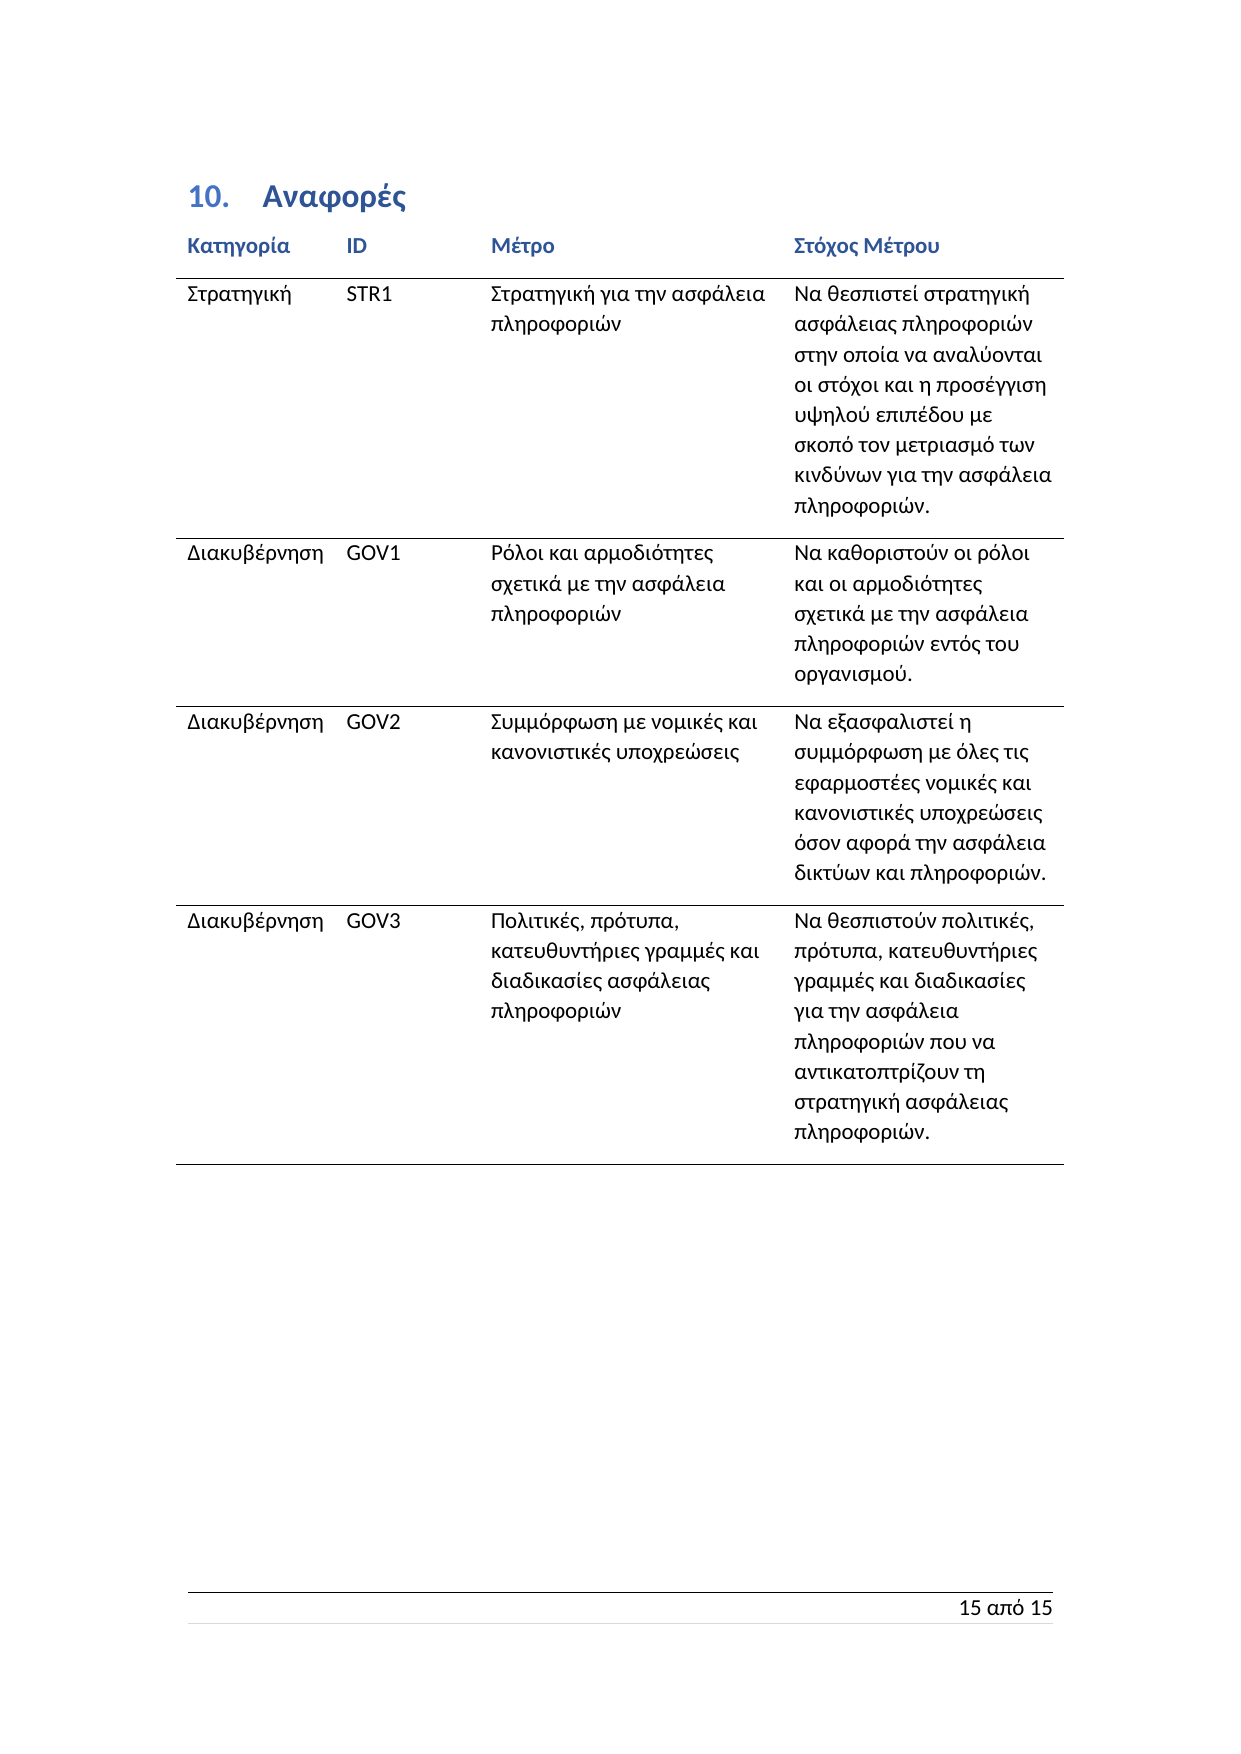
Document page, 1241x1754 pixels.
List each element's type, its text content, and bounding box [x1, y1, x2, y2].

table_header Κατηγορία [176, 231, 335, 278]
table_cell Να θεσπιστούν πολιτικές, πρότυπα, κατευθυντήριες γραμμές και διαδικασίες για την ασφάλεια πληροφοριών που να αντικατοπτρίζουν τη στρατηγική ασφάλειας πληροφοριών. [783, 906, 1064, 1164]
table_cell Διακυβέρνηση [176, 707, 335, 905]
table_header ID [335, 231, 479, 278]
table_cell GOV2 [335, 707, 479, 905]
table_cell Να καθοριστούν οι ρόλοι και οι αρμοδιότητες σχετικά με την ασφάλεια πληροφοριών εντός του οργανισμού. [783, 539, 1064, 706]
table_cell Ρόλοι και αρμοδιότητες σχετικά με την ασφάλεια πληροφοριών [480, 539, 783, 706]
table_cell Διακυβέρνηση [176, 906, 335, 1164]
table_header Στόχος Μέτρου [783, 231, 1064, 278]
table_cell Πολιτικές, πρότυπα, κατευθυντήριες γραμμές και διαδικασίες ασφάλειας πληροφοριών [480, 906, 783, 1164]
table_cell Διακυβέρνηση [176, 539, 335, 706]
table_cell GOV1 [335, 539, 479, 706]
table_cell Να εξασφαλιστεί η συμμόρφωση με όλες τις εφαρμοστέες νομικές και κανονιστικές υποχρεώσεις όσον αφορά την ασφάλεια δικτύων και πληροφοριών. [783, 707, 1064, 905]
table_cell Στρατηγική [176, 279, 335, 537]
table_cell Να θεσπιστεί στρατηγική ασφάλειας πληροφοριών στην οποία να αναλύονται οι στόχοι και η προσέγγιση υψηλού επιπέδου με σκοπό τον μετριασμό των κινδύνων για την ασφάλεια πληροφοριών. [783, 279, 1064, 537]
table_header Μέτρο [480, 231, 783, 278]
table_cell Στρατηγική για την ασφάλεια πληροφοριών [480, 279, 783, 537]
table_cell Συμμόρφωση με νομικές και κανονιστικές υποχρεώσεις [480, 707, 783, 905]
table_cell GOV3 [335, 906, 479, 1164]
subtitle Αναφορές [187, 175, 1053, 216]
table_cell STR1 [335, 279, 479, 537]
